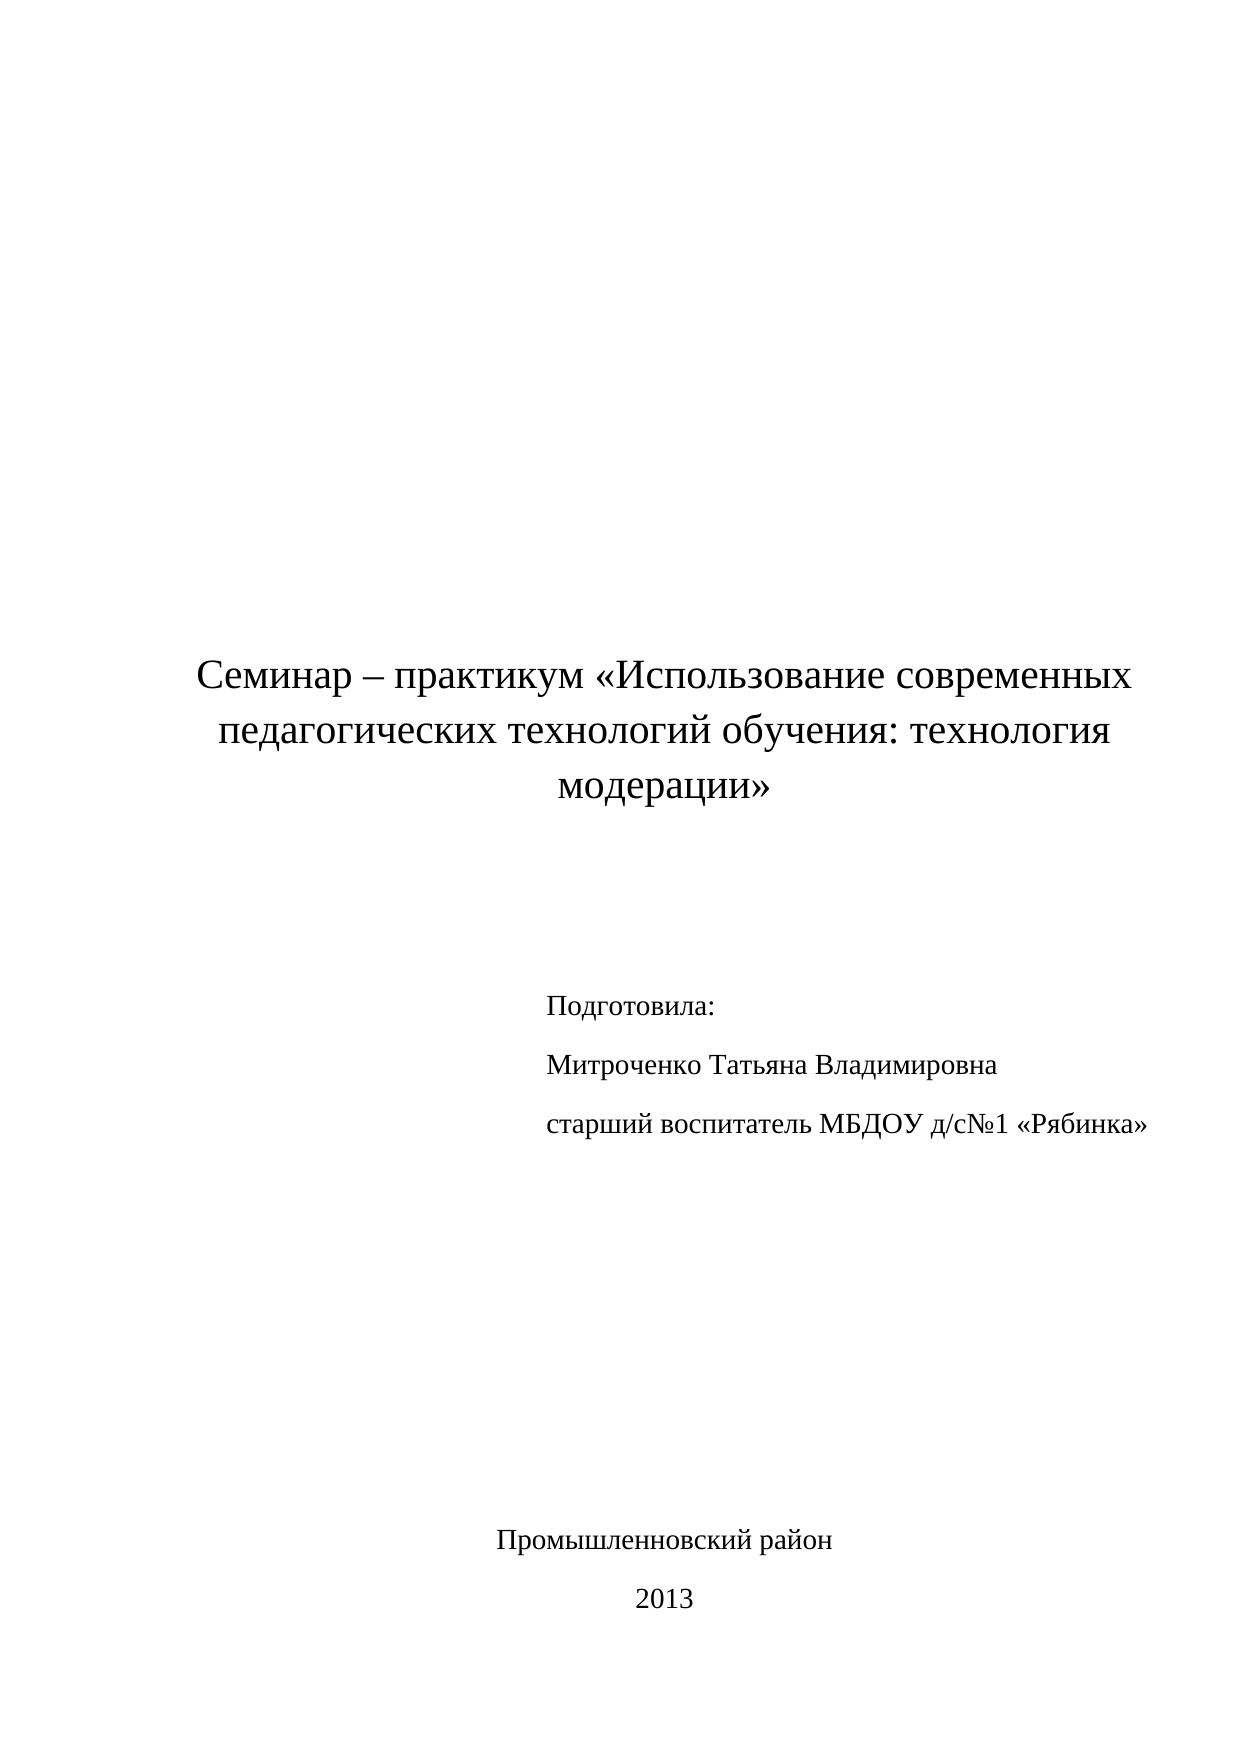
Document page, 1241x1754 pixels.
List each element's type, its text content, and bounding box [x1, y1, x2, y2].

text Подготовила: [546, 988, 1152, 1021]
text Семинар – практикум «Использование современных педагогических технологий обучения: технология модерации» [177, 650, 1152, 808]
text Митроченко Татьяна Владимировна [546, 1047, 1152, 1081]
text 2013 [177, 1581, 1152, 1615]
text старший воспитатель МБДОУ д/с№1 «Рябинка» [546, 1106, 1152, 1140]
text Промышленновский район [177, 1522, 1152, 1556]
